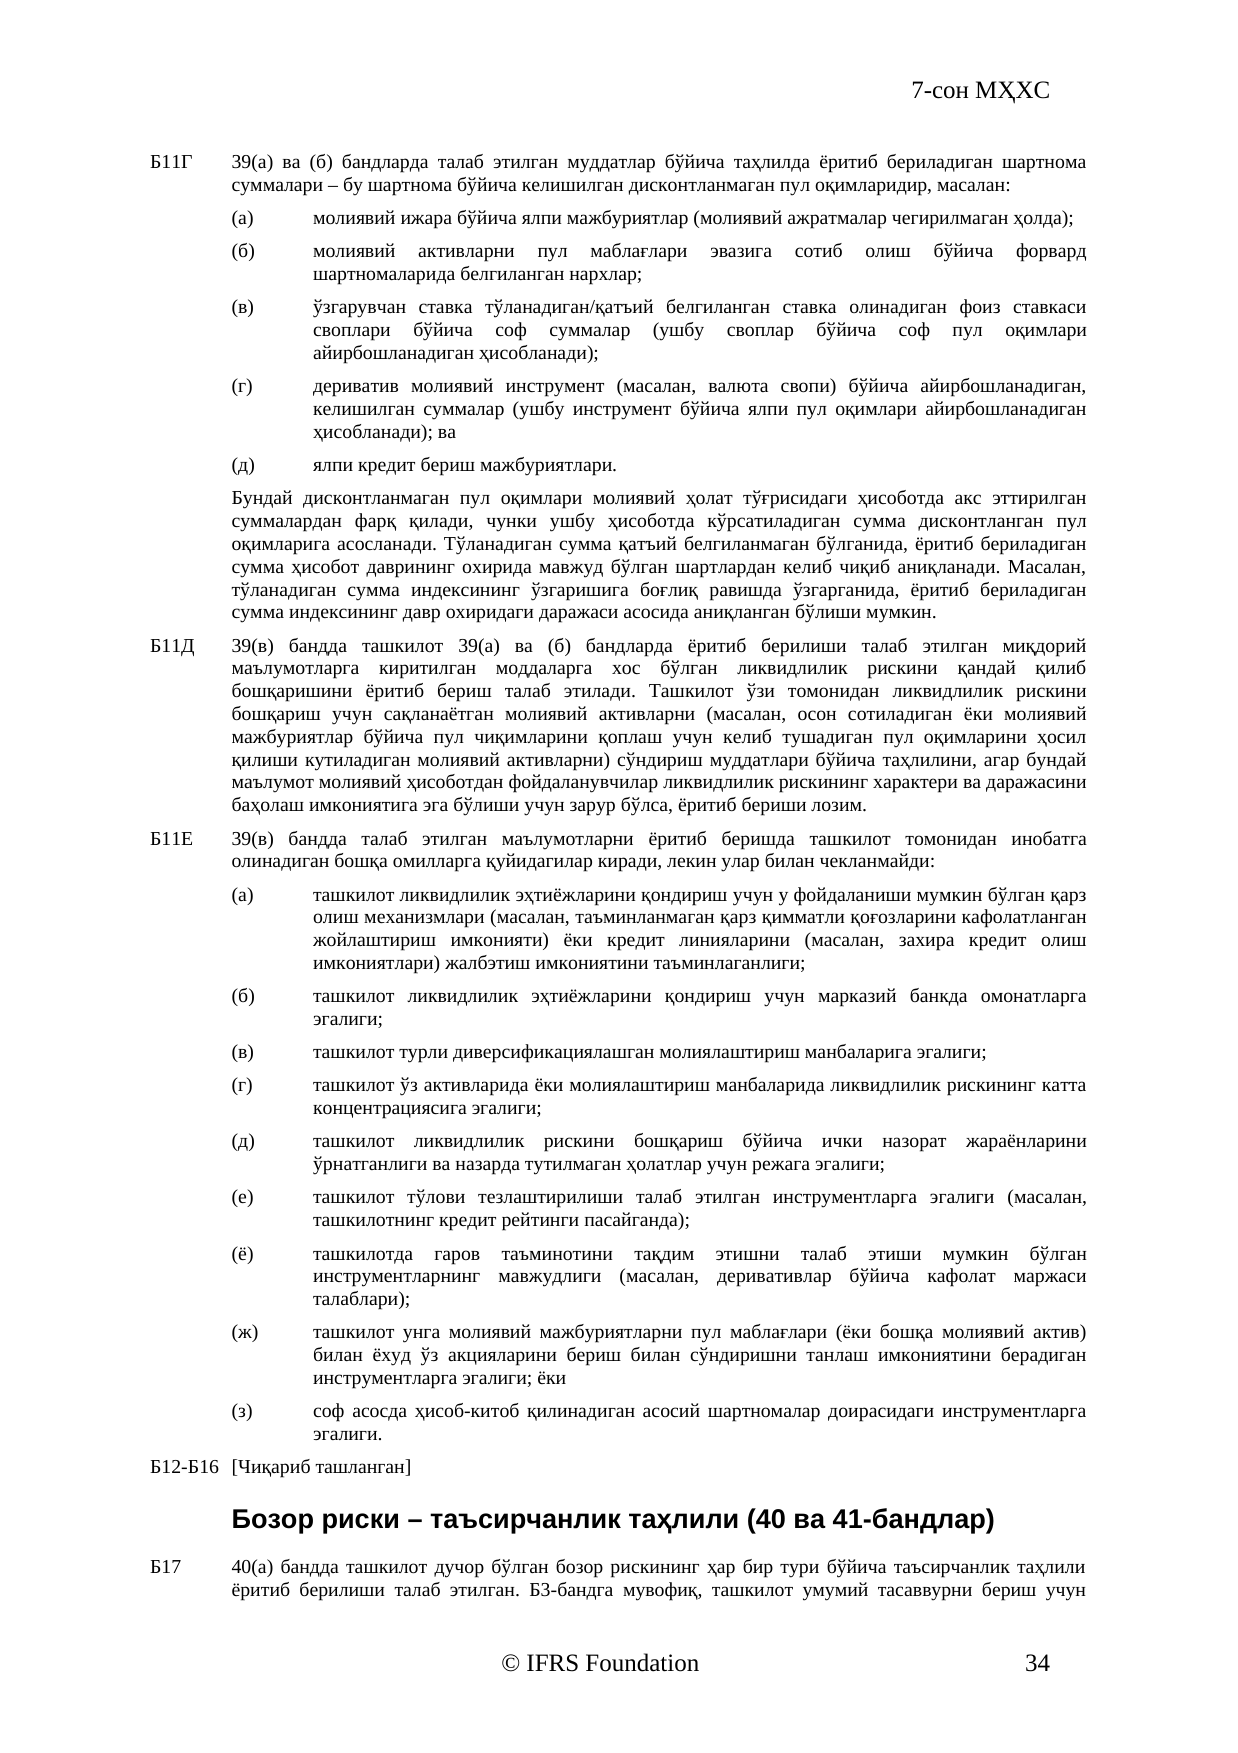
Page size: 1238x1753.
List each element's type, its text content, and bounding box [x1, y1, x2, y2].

text (г) дериватив молиявий инструмент (масалан, валюта свопи) бўйича айирбошланадиган, келишилган суммалар (ушбу инструмент бўйича ялпи пул оқимлари айирбошланадиган ҳисобланади); ва [231, 374, 1087, 443]
text (д) ялпи кредит бериш мажбуриятлари. [231, 453, 1087, 476]
text (а) ташкилот ликвидлилик эҳтиёжларини қондириш учун у фойдаланиши мумкин бўлган қарз олиш механизмлари (масалан, таъминланмаган қарз қимматли қоғозларини кафолатланган жойлаштириш имконияти) ёки кредит линияларини (масалан, захира кредит олиш имкониятлари) жалбэтиш имкониятини таъминлаганлиги; [231, 882, 1087, 974]
text (з) соф асосда ҳисоб-китоб қилинадиган асосий шартномалар доирасидаги инструментларга эгалиги. [231, 1399, 1087, 1445]
text (в) ўзгарувчан ставка тўланадиган/қатъий белгиланган ставка олинадиган фоиз ставкаси своплари бўйича соф суммалар (ушбу своплар бўйича соф пул оқимлари айирбошланадиган ҳисобланади); [231, 295, 1087, 364]
text Бозор риски – таъсирчанлик таҳлили (40 ва 41-бандлар) [231, 1503, 1087, 1534]
text Бундай дисконтланмаган пул оқимлари молиявий ҳолат тўғрисидаги ҳисоботда акс эттирилган суммалардан фарқ қилади, чунки ушбу ҳисоботда кўрсатиладиган сумма дисконтланган пул оқимларига асосланади. Тўланадиган сумма қатъий белгиланмаган бўлганида, ёритиб бериладиган сумма ҳисобот даврининг охирида мавжуд бўлган шартлардан келиб чиқиб аниқланади. Масалан, тўланадиган сумма индексининг ўзгаришига боғлиқ равишда ўзгарганида, ёритиб бериладиган сумма индексининг давр охиридаги даражаси асосида аниқланган бўлиши мумкин. [231, 486, 1087, 623]
text Б11Г 39(a) ва (б) бандларда талаб этилган муддатлар бўйича таҳлилда ёритиб бериладиган шартнома суммалари – бу шартнома бўйича келишилган дисконтланмаган пул оқимларидир, масалан: [150, 150, 1087, 196]
text Б11Е 39(в) бандда талаб этилган маълумотларни ёритиб беришда ташкилот томонидан инобатга олинадиган бошқа омилларга қуйидагилар киради, лекин улар билан чекланмайди: [150, 826, 1087, 872]
text Б12-Б16 [Чиқариб ташланган] [150, 1455, 1087, 1478]
text (д) ташкилот ликвидлилик рискини бошқариш бўйича ички назорат жараёнларини ўрнатганлиги ва назарда тутилмаган ҳолатлар учун режага эгалиги; [231, 1129, 1087, 1175]
text (в) ташкилот турли диверсификациялашган молиялаштириш манбаларига эгалиги; [231, 1040, 1087, 1063]
text (б) молиявий активларни пул маблағлари эвазига сотиб олиш бўйича форвард шартномаларида белгиланган нархлар; [231, 239, 1087, 285]
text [150, 1555, 1087, 1601]
text (а) молиявий ижара бўйича ялпи мажбуриятлар (молиявий ажратмалар чегирилмаган ҳолда); [231, 206, 1087, 229]
text (е) ташкилот тўлови тезлаштирилиши талаб этилган инструментларга эгалиги (масалан, ташкилотнинг кредит рейтинги пасайганда); [231, 1186, 1087, 1231]
text (б) ташкилот ликвидлилик эҳтиёжларини қондириш учун марказий банкда омонатларга эгалиги; [231, 984, 1087, 1030]
text Б11Д 39(в) бандда ташкилот 39(a) ва (б) бандларда ёритиб берилиши талаб этилган миқдорий маълумотларга киритилган моддаларга хос бўлган ликвидлилик рискини қандай қилиб бошқаришини ёритиб бериш талаб этилади. Ташкилот ўзи томонидан ликвидлилик рискини бошқариш учун сақланаётган молиявий активларни (масалан, осон сотиладиган ёки молиявий мажбуриятлар бўйича пул чиқимларини қоплаш учун келиб тушадиган пул оқимларини ҳосил қилиши кутиладиган молиявий активларни) сўндириш муддатлари бўйича таҳлилини, агар бундай маълумот молиявий ҳисоботдан фойдаланувчилар ликвидлилик рискининг характери ва даражасини баҳолаш имкониятига эга бўлиши учун зарур бўлса, ёритиб бериши лозим. [150, 633, 1087, 816]
text (ё) ташкилотда гаров таъминотини тақдим этишни талаб этиши мумкин бўлган инструментларнинг мавжудлиги (масалан, деривативлар бўйича кафолат маржаси талаблари); [231, 1242, 1087, 1310]
text (ж) ташкилот унга молиявий мажбуриятларни пул маблағлари (ёки бошқа молиявий актив) билан ёхуд ўз акцияларини бериш билан сўндиришни танлаш имкониятини берадиган инструментларга эгалиги; ёки [231, 1320, 1087, 1389]
text (г) ташкилот ўз активларида ёки молиялаштириш манбаларида ликвидлилик рискининг катта концентрациясига эгалиги; [231, 1073, 1087, 1119]
